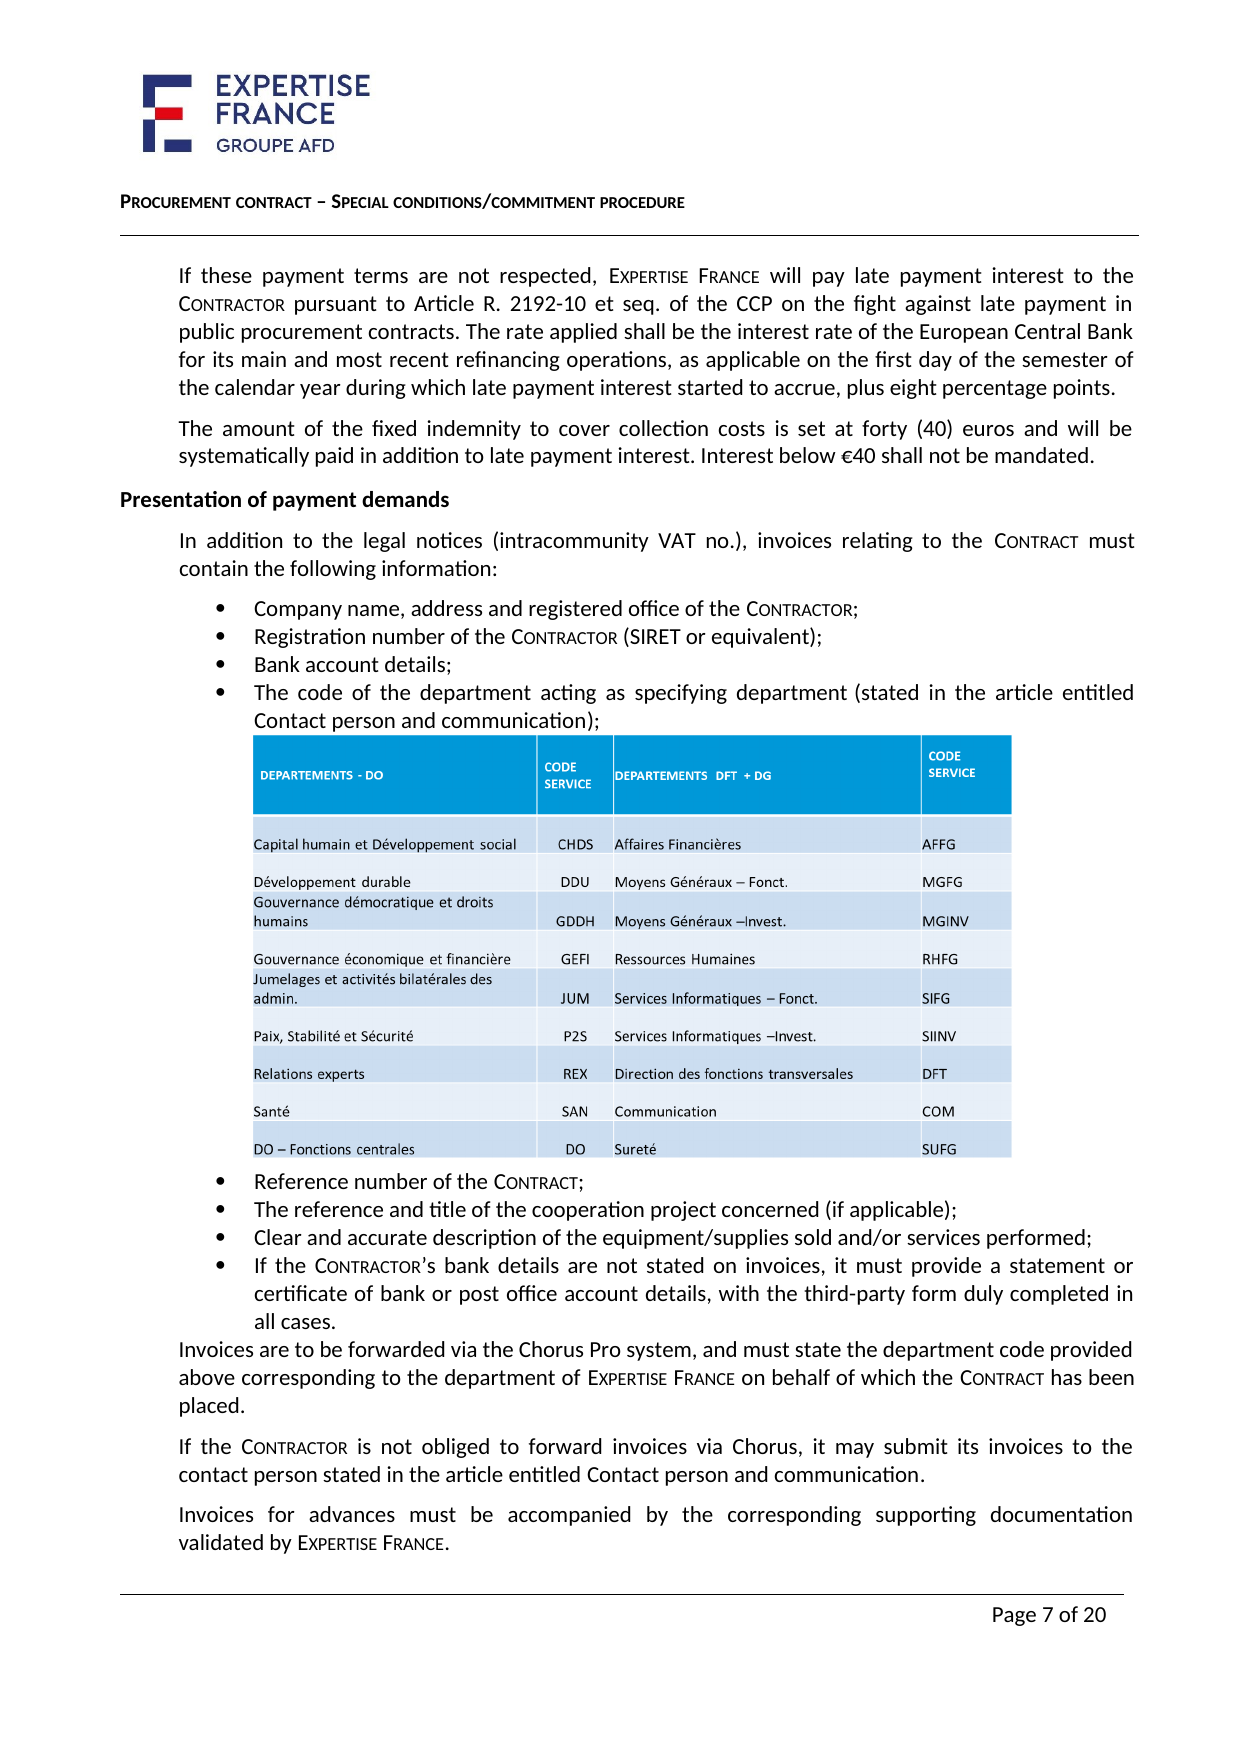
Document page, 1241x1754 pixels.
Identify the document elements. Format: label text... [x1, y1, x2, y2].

list Invoices are to be forwarded via the Chorus Pro system, and must state the department code provided above corresponding to the department of Expertise France on behalf of which the Contract has been placed. [178, 1335, 1135, 1419]
list If the Contractor’s bank details are not stated on invoices, it must provide a statement or certificate of bank or post office account details, with the third-party form duly completed in all cases. [216, 1251, 1135, 1335]
list If these payment terms are not respected, Expertise France will pay late payment interest to the Contractor pursuant to Article R. 2192-10 et seq. of the CCP on the fight against late payment in public procurement contracts. The rate applied shall be the interest rate of the European Central Bank for its main and most recent refinancing operations, as applicable on the first day of the semester of the calendar year during which late payment interest started to accrue, plus eight percentage points. [178, 261, 1135, 401]
list If the Contractor is not obliged to forward invoices via Chorus, it may submit its invoices to the contact person stated in the article entitled Contact person and communication. [178, 1432, 1135, 1488]
list In addition to the legal notices (intracommunity VAT no.), invoices relating to the Contract must contain the following information: [179, 526, 1135, 582]
picture [252, 734, 1013, 1168]
subtitle Presentation of payment demands [120, 482, 1135, 513]
list The reference and title of the cooperation project concerned (if applicable); [216, 1195, 1135, 1223]
list Company name, address and registered office of the Contractor; [216, 594, 1135, 622]
list The code of the department acting as specifying department (stated in the article entitled Contact person and communication); [216, 678, 1135, 734]
list Registration number of the Contractor (SIRET or equivalent); [216, 622, 1135, 651]
list Bank account details; [216, 651, 1135, 678]
list Invoices for advances must be accompanied by the corresponding supporting documentation validated by Expertise France. [178, 1501, 1135, 1557]
picture [120, 41, 397, 183]
list The amount of the fixed indemnity to cover collection costs is set at forty (40) euros and will be systematically paid in addition to late payment interest. Interest below €40 shall not be mandated. [178, 414, 1135, 470]
list Reference number of the Contract; [216, 1167, 1135, 1195]
list Clear and accurate description of the equipment/supplies sold and/or services performed; [216, 1223, 1135, 1251]
